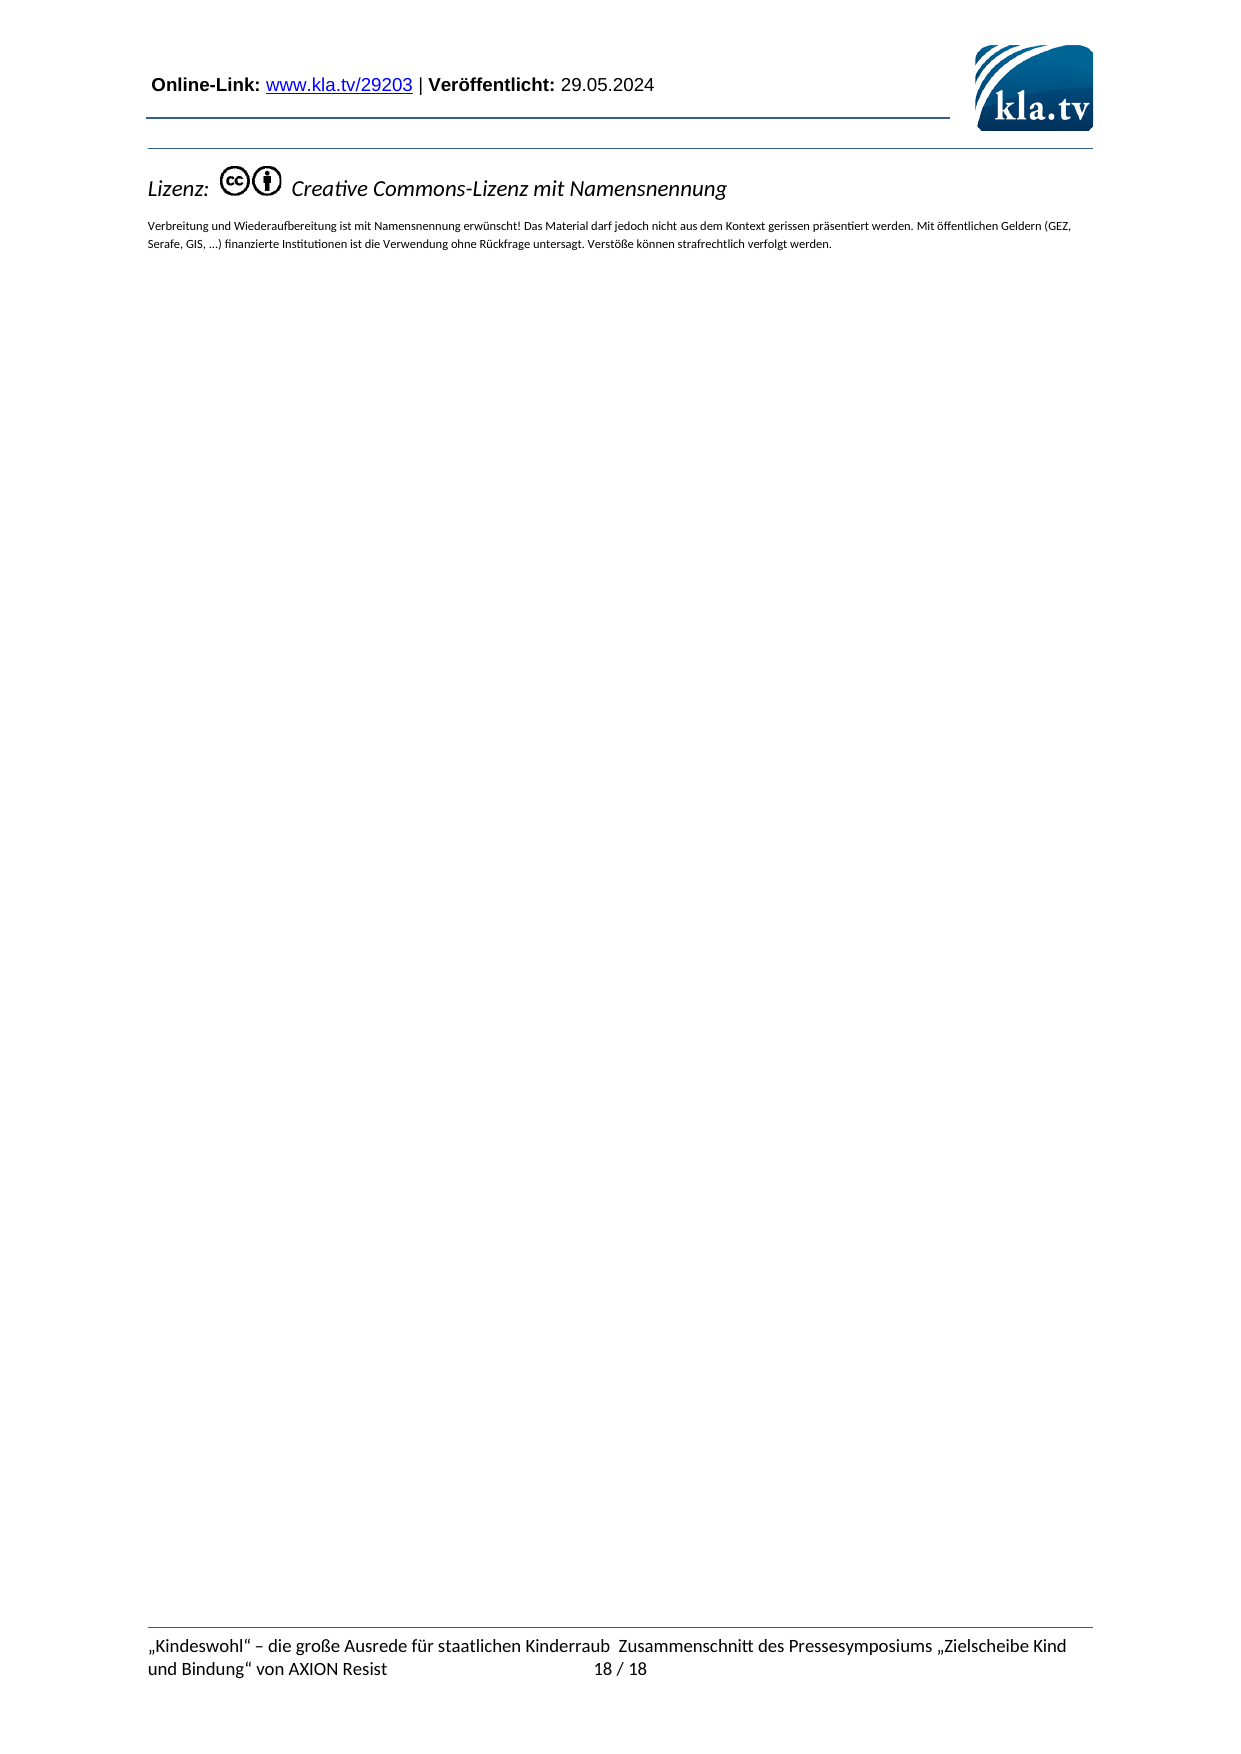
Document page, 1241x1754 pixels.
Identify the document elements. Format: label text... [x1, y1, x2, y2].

text Lizenz: Creative Commons-Lizenz mit Namensnennung [148, 149, 1093, 202]
text Verbreitung und Wiederaufbereitung ist mit Namensnennung erwünscht! Das Material darf jedoch nicht aus dem Kontext gerissen präsentiert werden. Mit öffentlichen Geldern (GEZ, Serafe, GIS, ...) finanzierte Institutionen ist die Verwendung ohne Rückfrage untersagt. Verstöße können strafrechtlich verfolgt werden. [148, 218, 1093, 251]
